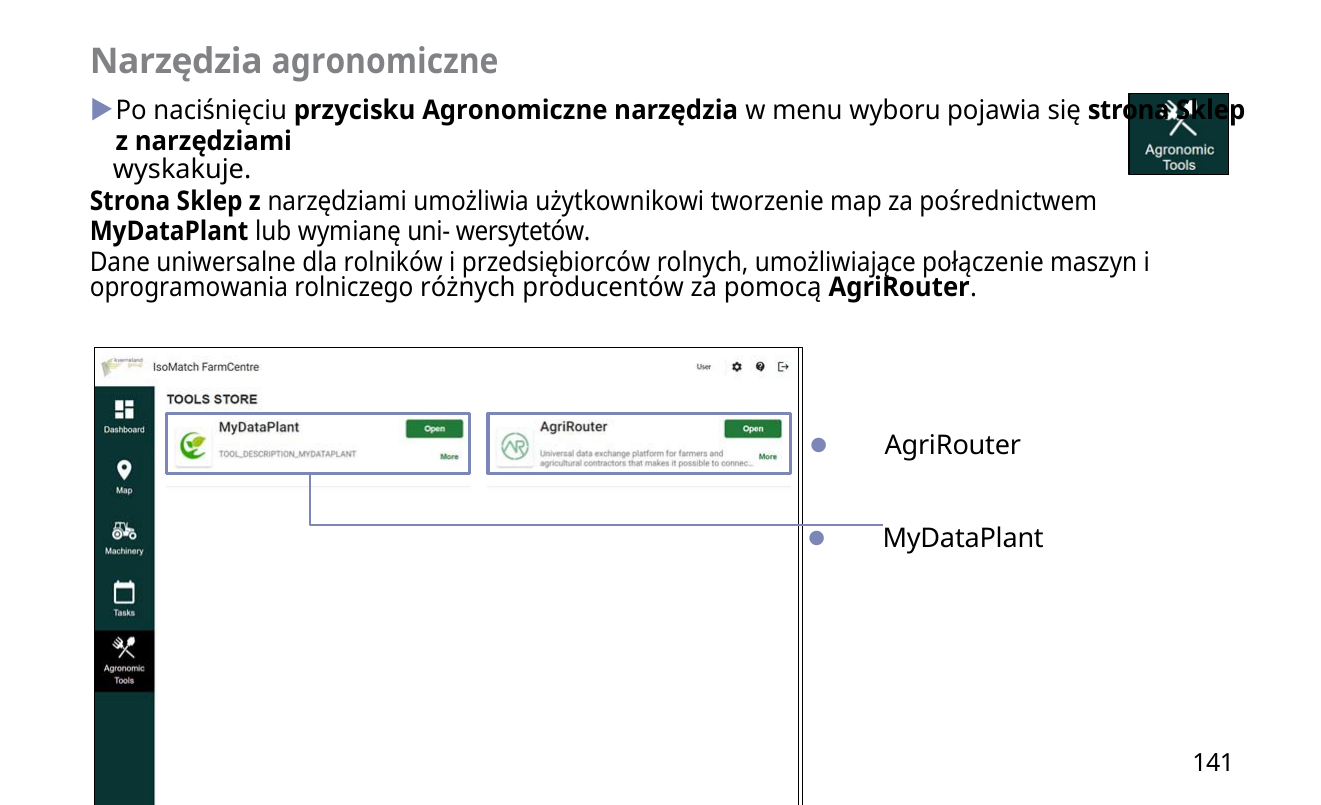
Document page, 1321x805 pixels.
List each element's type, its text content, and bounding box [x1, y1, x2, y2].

picture [490, 415, 789, 426]
subtitle Narzędzia agronomiczne [89, 36, 1258, 84]
text Strona Sklep z narzędziami umożliwia użytkownikowi tworzenie map za pośrednictwem MyDataPlant lub wymianę uni- wersytetów. [89, 186, 1258, 246]
list Po naciśnięciu przycisku Agronomiczne narzędzia w menu wyboru pojawia się strona Sklep z narzędziami [89, 96, 1258, 156]
list MyDataPlant [27, 519, 1044, 556]
picture [168, 462, 468, 472]
picture [168, 415, 468, 426]
list AgriRouter [27, 426, 1021, 462]
picture [311, 462, 798, 519]
text Dane uniwersalne dla rolników i przedsiębiorców rolnych, umożliwiające połączenie maszyn i oprogramowania rolniczego różnych producentów za pomocą AgriRouter. [89, 249, 1258, 304]
picture [95, 348, 798, 426]
picture [95, 556, 798, 805]
picture [490, 462, 789, 472]
picture [95, 462, 309, 519]
text wyskakuje. [113, 156, 1258, 184]
